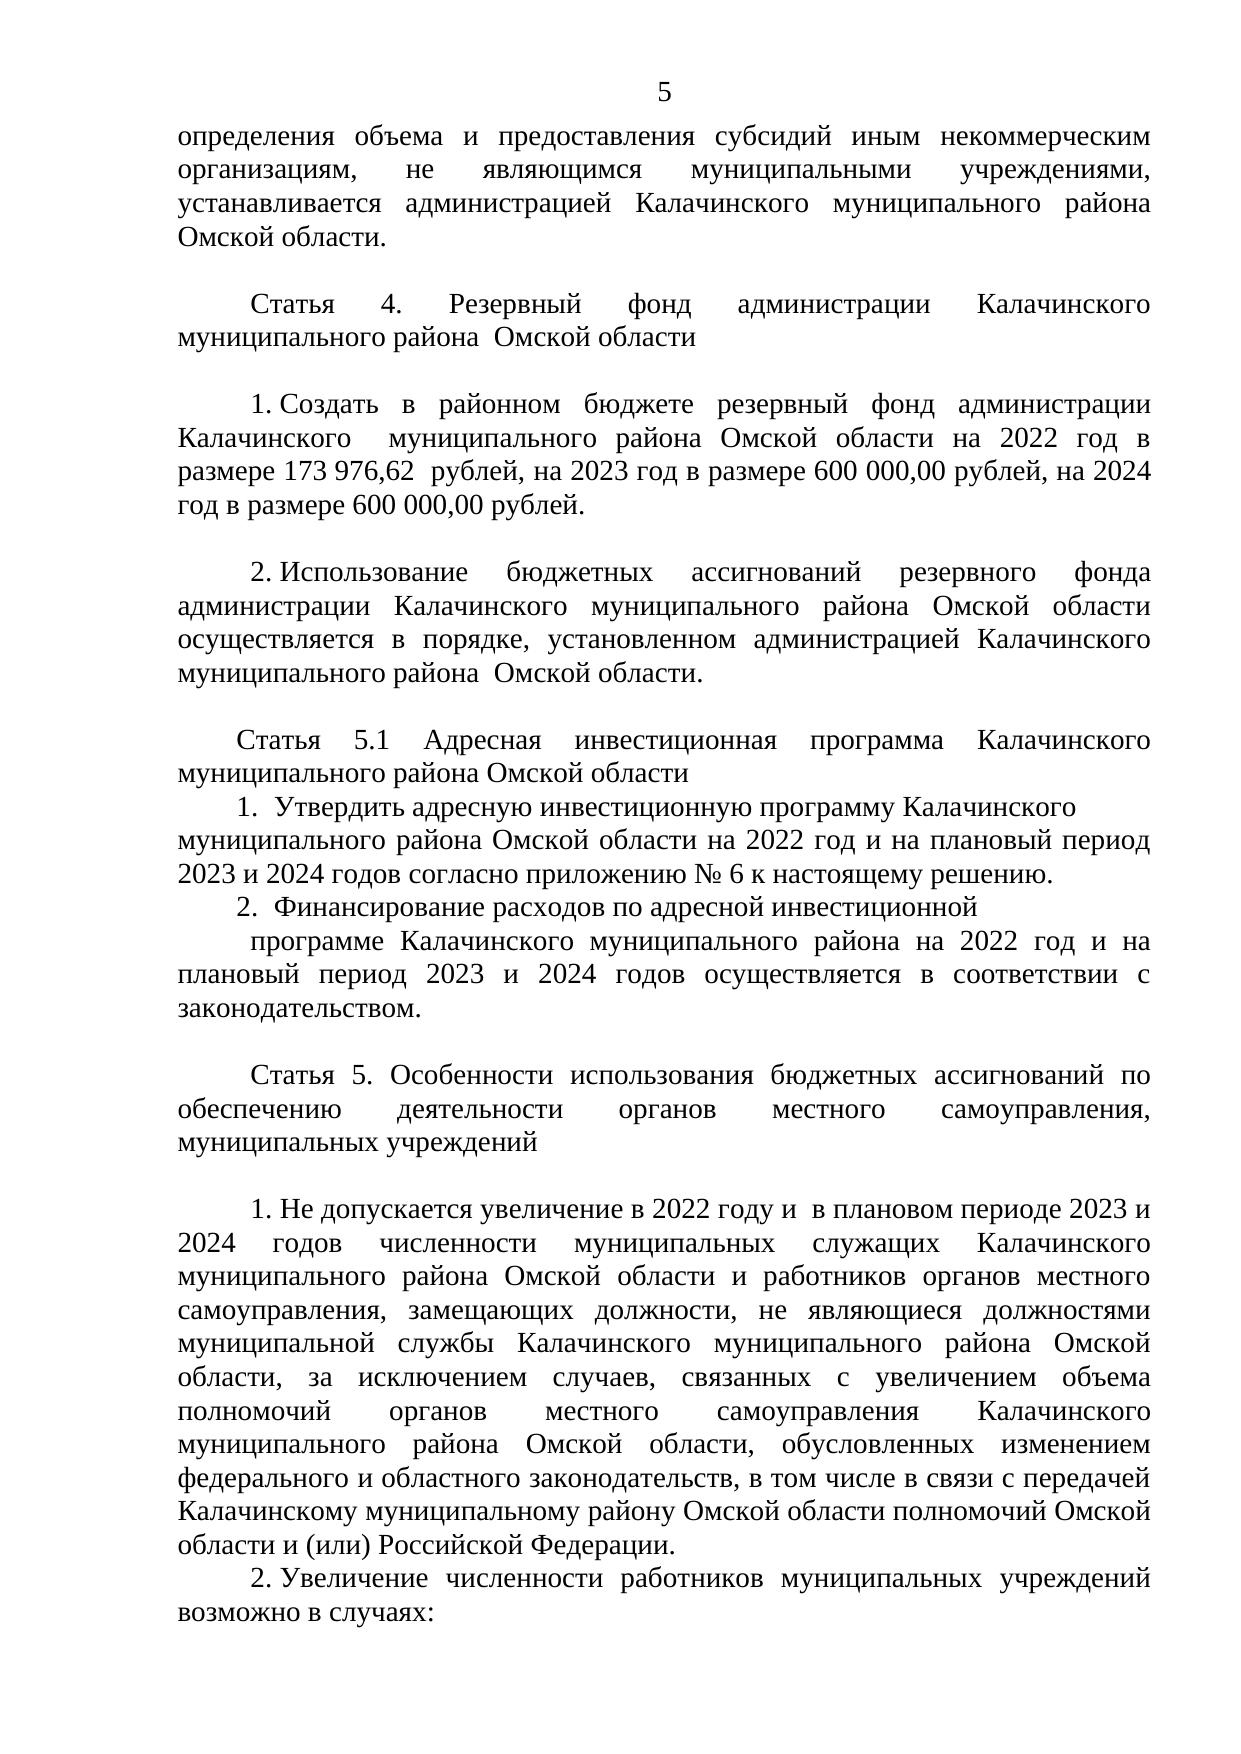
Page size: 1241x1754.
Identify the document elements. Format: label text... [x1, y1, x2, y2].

text 2. Использование бюджетных ассигнований резервного фонда администрации Калачинского муниципального района Омской области осуществляется в порядке, установленном администрацией Калачинского муниципального района Омской области. [177, 554, 1152, 688]
text Статья 4. Резервный фонд администрации Калачинского муниципального района Омской области [177, 286, 1152, 353]
text программе Калачинского муниципального района на 2022 год и на плановый период 2023 и 2024 годов осуществляется в соответствии с законодательством. [177, 923, 1152, 1024]
text 1. Не допускается увеличение в 2022 году и в плановом периоде 2023 и 2024 годов численности муниципальных служащих Калачинского муниципального района Омской области и работников органов местного самоуправления, замещающих должности, не являющиеся должностями муниципальной службы Калачинского муниципального района Омской области, за исключением случаев, связанных с увеличением объема полномочий органов местного самоуправления Калачинского муниципального района Омской области, обусловленных изменением федерального и областного законодательств, в том числе в связи с передачей Калачинскому муниципальному району Омской области полномочий Омской области и (или) Российской Федерации. [177, 1191, 1152, 1560]
text Статья 5.1 Адресная инвестиционная программа Калачинского муниципального района Омской области [177, 722, 1152, 789]
text Статья 5. Особенности использования бюджетных ассигнований по обеспечению деятельности органов местного самоуправления, муниципальных учреждений [177, 1057, 1152, 1158]
text 1. Создать в районном бюджете резервный фонд администрации Калачинского муниципального района Омской области на 2022 год в размере 173 976,62 рублей, на 2023 год в размере 600 000,00 рублей, на 2024 год в размере 600 000,00 рублей. [177, 386, 1152, 521]
list Утвердить адресную инвестиционную программу Калачинского [236, 789, 1152, 822]
text 2. Увеличение численности работников муниципальных учреждений возможно в случаях: [177, 1560, 1152, 1627]
text муниципального района Омской области на 2022 год и на плановый период 2023 и 2024 годов согласно приложению № 6 к настоящему решению. [177, 822, 1152, 889]
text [177, 118, 1152, 252]
list Финансирование расходов по адресной инвестиционной [236, 889, 1152, 923]
